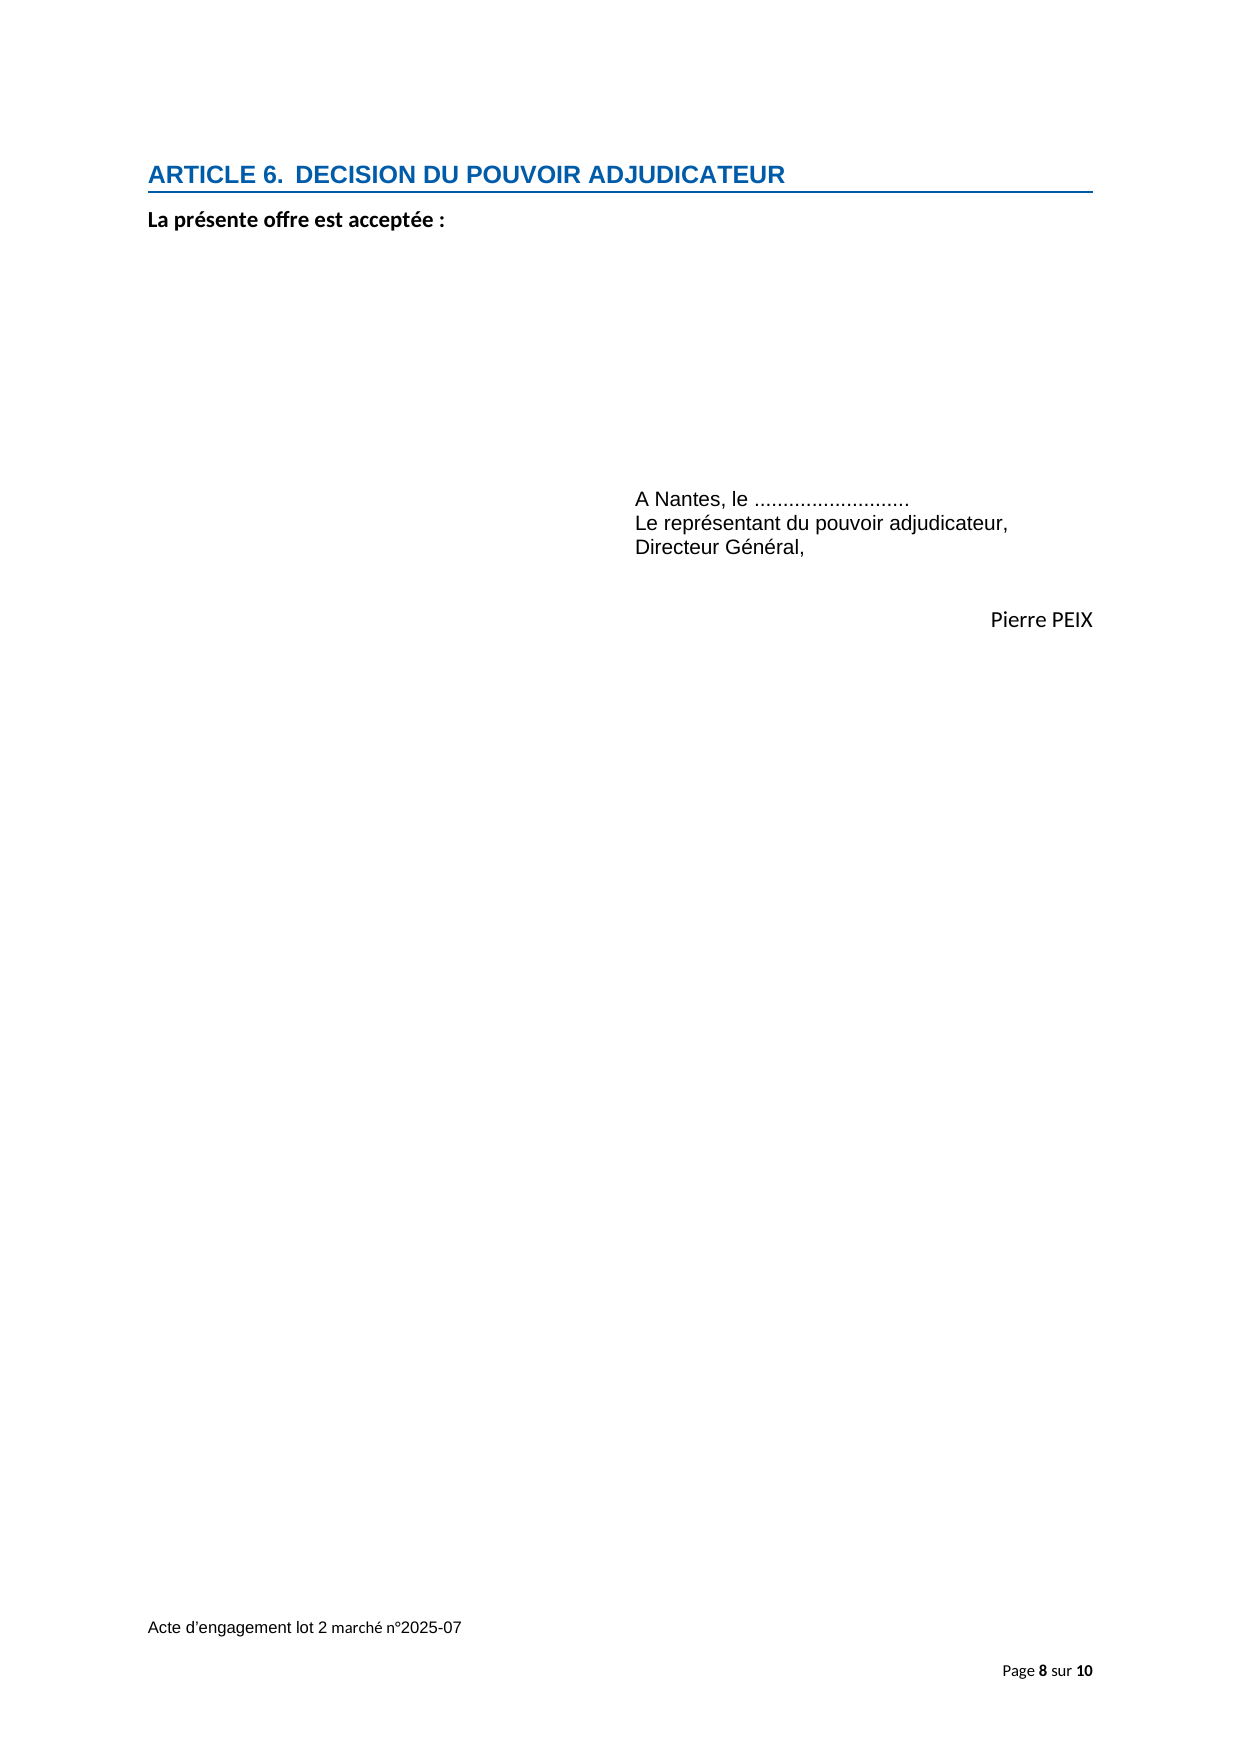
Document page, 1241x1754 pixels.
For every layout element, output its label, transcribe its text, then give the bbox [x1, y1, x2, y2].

list DECISION DU POUVOIR ADJUDICATEUR [148, 160, 1093, 191]
text Pierre PEIX [148, 606, 1093, 633]
text A Nantes, le ........................... [635, 487, 1081, 511]
text Directeur Général, [635, 535, 1081, 559]
text La présente offre est acceptée : [148, 206, 1093, 233]
text Le représentant du pouvoir adjudicateur, [635, 511, 1081, 535]
